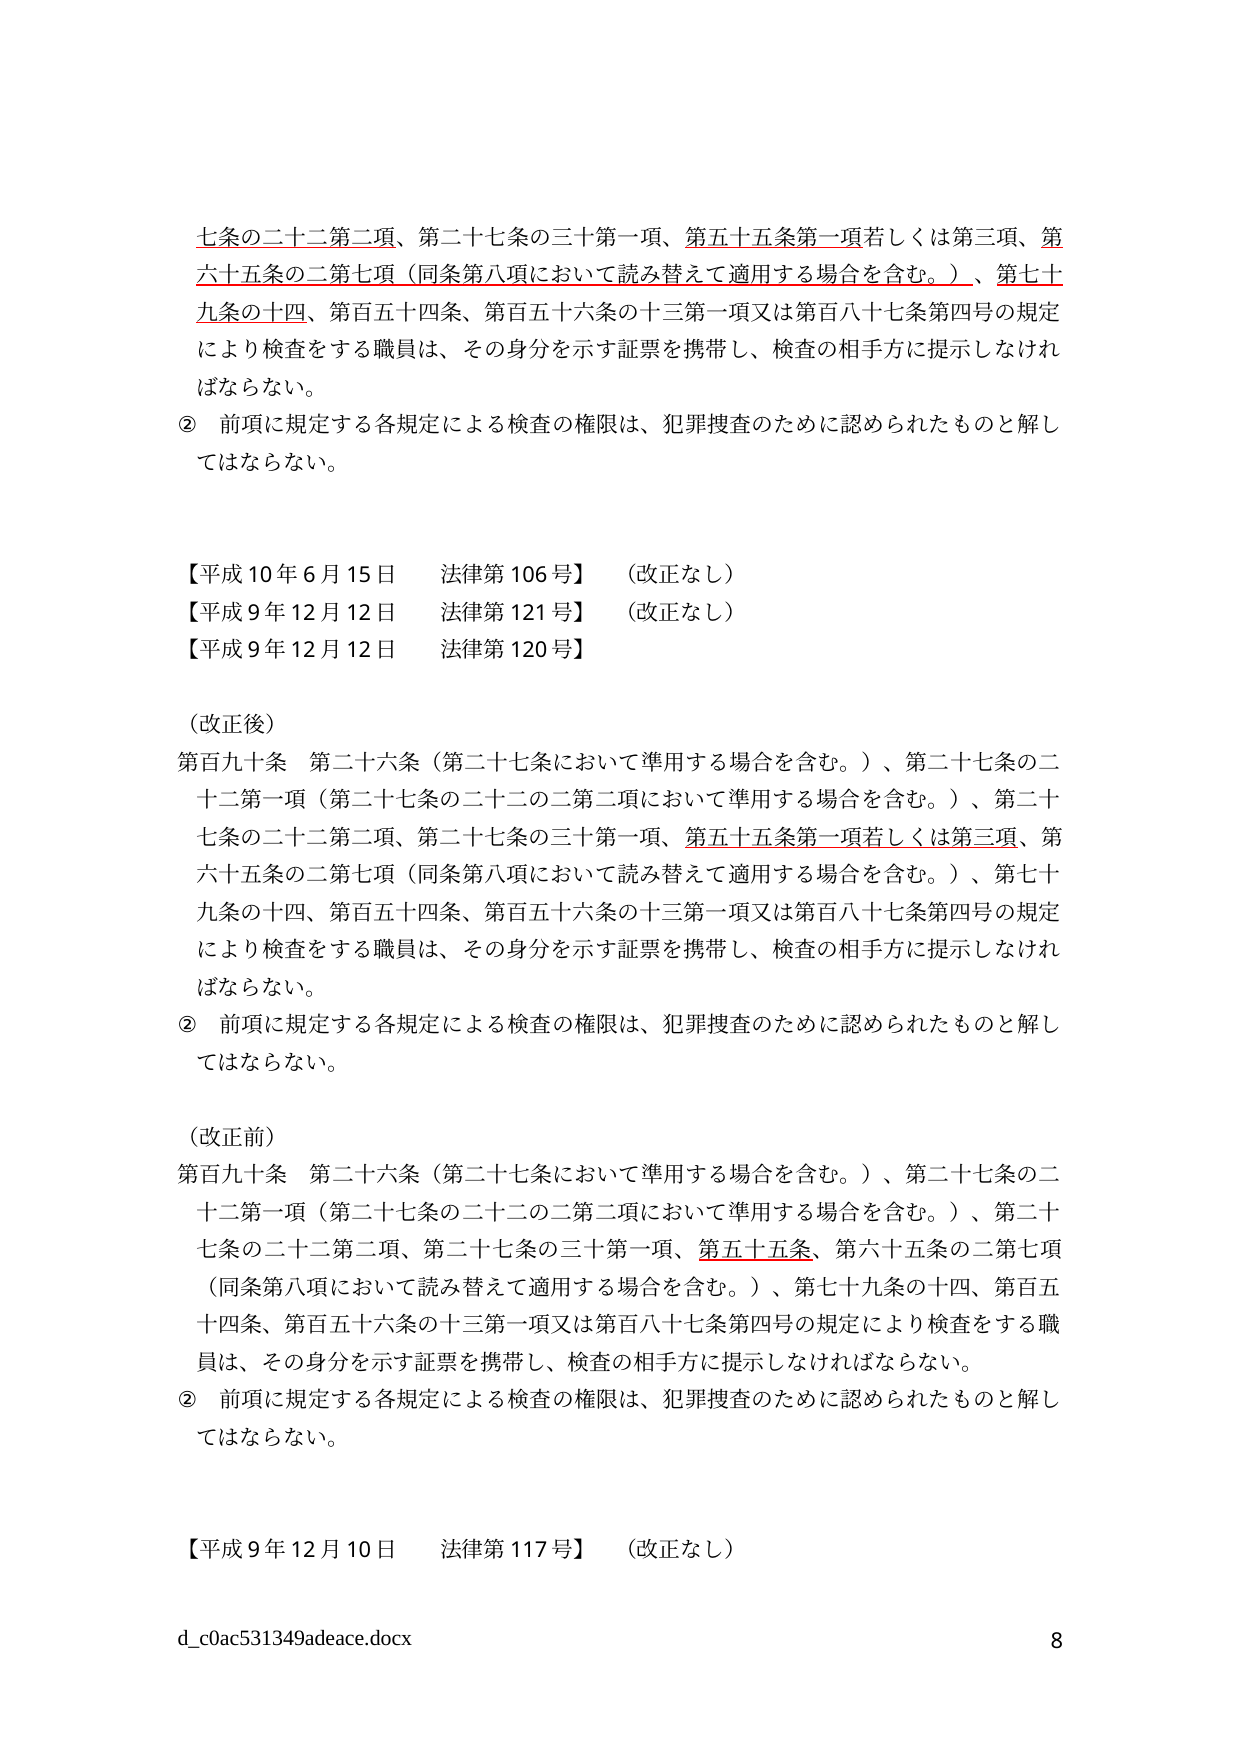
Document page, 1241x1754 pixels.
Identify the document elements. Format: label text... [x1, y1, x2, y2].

text 【平成9年12月10日 法律第117号】 （改正なし） [177, 1529, 1063, 1567]
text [177, 1154, 1063, 1379]
text ② 前項に規定する各規定による検査の権限は、犯罪捜査のために認められたものと解してはならない。 [177, 404, 1063, 479]
text （改正後） [177, 704, 1063, 742]
text 【平成9年12月12日 法律第121号】 （改正なし） [177, 592, 1063, 629]
text ② 前項に規定する各規定による検査の権限は、犯罪捜査のために認められたものと解してはならない。 [177, 1379, 1063, 1454]
text （改正前） [177, 1117, 1063, 1154]
text ② 前項に規定する各規定による検査の権限は、犯罪捜査のために認められたものと解してはならない。 [177, 1004, 1063, 1079]
text 【平成10年6月15日 法律第106号】 （改正なし） [177, 554, 1063, 592]
text 【平成9年12月12日 法律第120号】 [177, 629, 1063, 667]
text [177, 217, 1063, 404]
